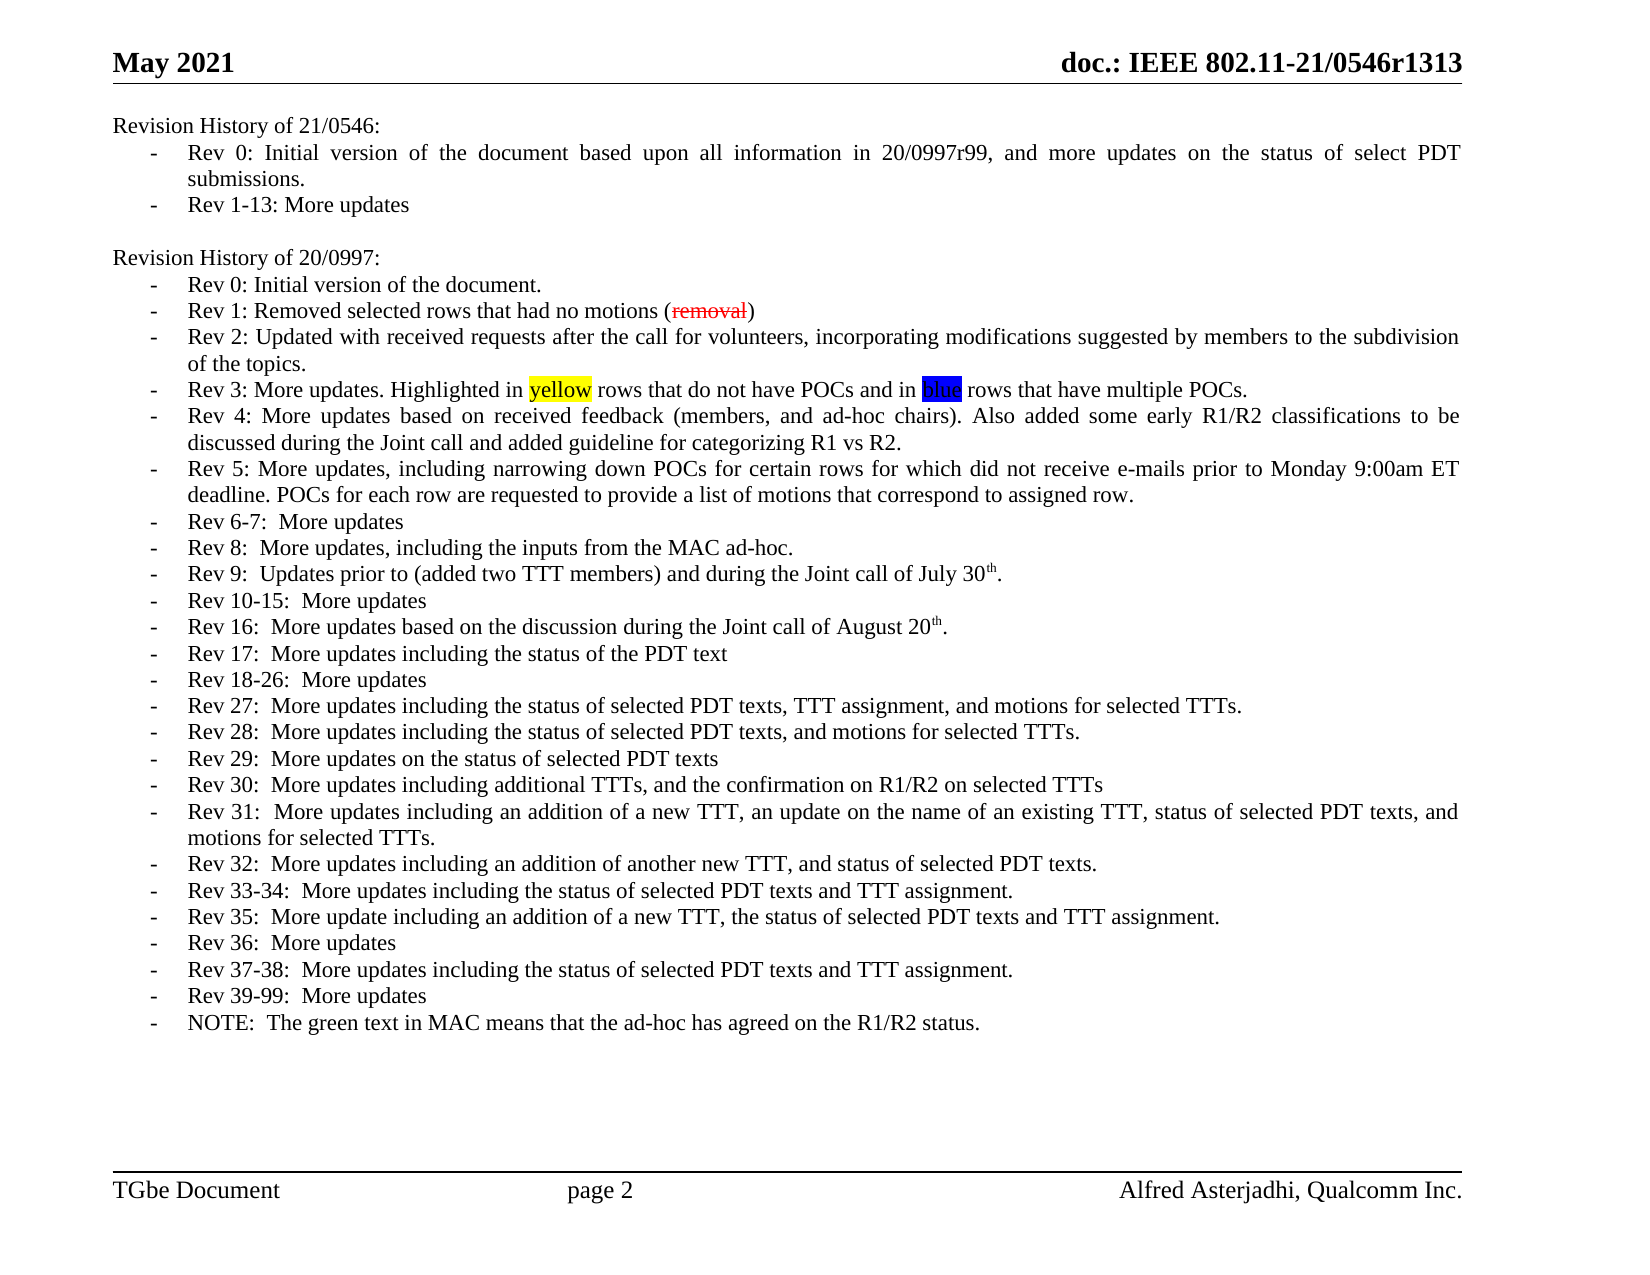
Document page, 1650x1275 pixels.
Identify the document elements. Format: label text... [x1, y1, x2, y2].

list Rev 31: More updates including an addition of a new TTT, an update on the name of an existing TTT, status of selected PDT texts, and motions for selected TTTs. [150, 798, 1462, 850]
list Rev 17: More updates including the status of the PDT text [150, 639, 1462, 666]
list Rev 35: More update including an addition of a new TTT, the status of selected PDT texts and TTT assignment. [150, 903, 1462, 929]
list Rev 2: Updated with received requests after the call for volunteers, incorporating modifications suggested by members to the subdivision of the topics. [150, 323, 1462, 376]
list Rev 36: More updates [150, 929, 1462, 956]
list Rev 3: More updates. Highlighted in yellow rows that do not have POCs and in blue rows that have multiple POCs. [592, 376, 922, 402]
list Rev 5: More updates, including narrowing down POCs for certain rows for which did not receive e-mails prior to Monday 9:00am ET deadline. POCs for each row are requested to provide a list of motions that correspond to assigned row. [150, 455, 1462, 508]
list Rev 28: More updates including the status of selected PDT texts, and motions for selected TTTs. [150, 719, 1462, 745]
list Rev 27: More updates including the status of selected PDT texts, TTT assignment, and motions for selected TTTs. [150, 692, 1462, 719]
list Rev 18-26: More updates [150, 666, 1462, 692]
list Rev 4: More updates based on received feedback (members, and ad-hoc chairs). Also added some early R1/R2 classifications to be discussed during the Joint call and added guideline for categorizing R1 vs R2. [150, 402, 1462, 455]
list Rev 9: Updates prior to (added two TTT members) and during the Joint call of July 30th. [150, 561, 1462, 587]
list Rev 1-13: More updates [150, 192, 1462, 218]
text Revision History of 20/0997: [112, 244, 1462, 271]
list Rev 10-15: More updates [150, 587, 1462, 613]
list Rev 3: More updates. Highlighted in yellow rows that do not have POCs and in blue rows that have multiple POCs. [962, 376, 1462, 402]
list Rev 29: More updates on the status of selected PDT texts [150, 745, 1462, 771]
list Rev 0: Initial version of the document. [150, 271, 1462, 297]
list Rev 16: More updates based on the discussion during the Joint call of August 20th. [150, 613, 1462, 639]
list Rev 30: More updates including additional TTTs, and the confirmation on R1/R2 on selected TTTs [150, 771, 1462, 798]
list Rev 1: Removed selected rows that had no motions (removal) [150, 297, 1462, 323]
list NOTE: The green text in MAC means that the ad-hoc has agreed on the R1/R2 status. [150, 1008, 1462, 1035]
list Rev 6-7: More updates [150, 508, 1462, 534]
list Rev 37-38: More updates including the status of selected PDT texts and TTT assignment. [150, 956, 1462, 982]
list Rev 8: More updates, including the inputs from the MAC ad-hoc. [150, 534, 1462, 561]
list Rev 39-99: More updates [150, 982, 1462, 1008]
list Rev 33-34: More updates including the status of selected PDT texts and TTT assignment. [150, 877, 1462, 903]
text Revision History of 21/0546: [112, 112, 1462, 139]
list Rev 32: More updates including an addition of another new TTT, and status of selected PDT texts. [150, 850, 1462, 877]
list Rev 0: Initial version of the document based upon all information in 20/0997r99, and more updates on the status of select PDT submissions. [150, 139, 1462, 192]
list Rev 3: More updates. Highlighted in yellow rows that do not have POCs and in blue rows that have multiple POCs. [150, 376, 529, 402]
